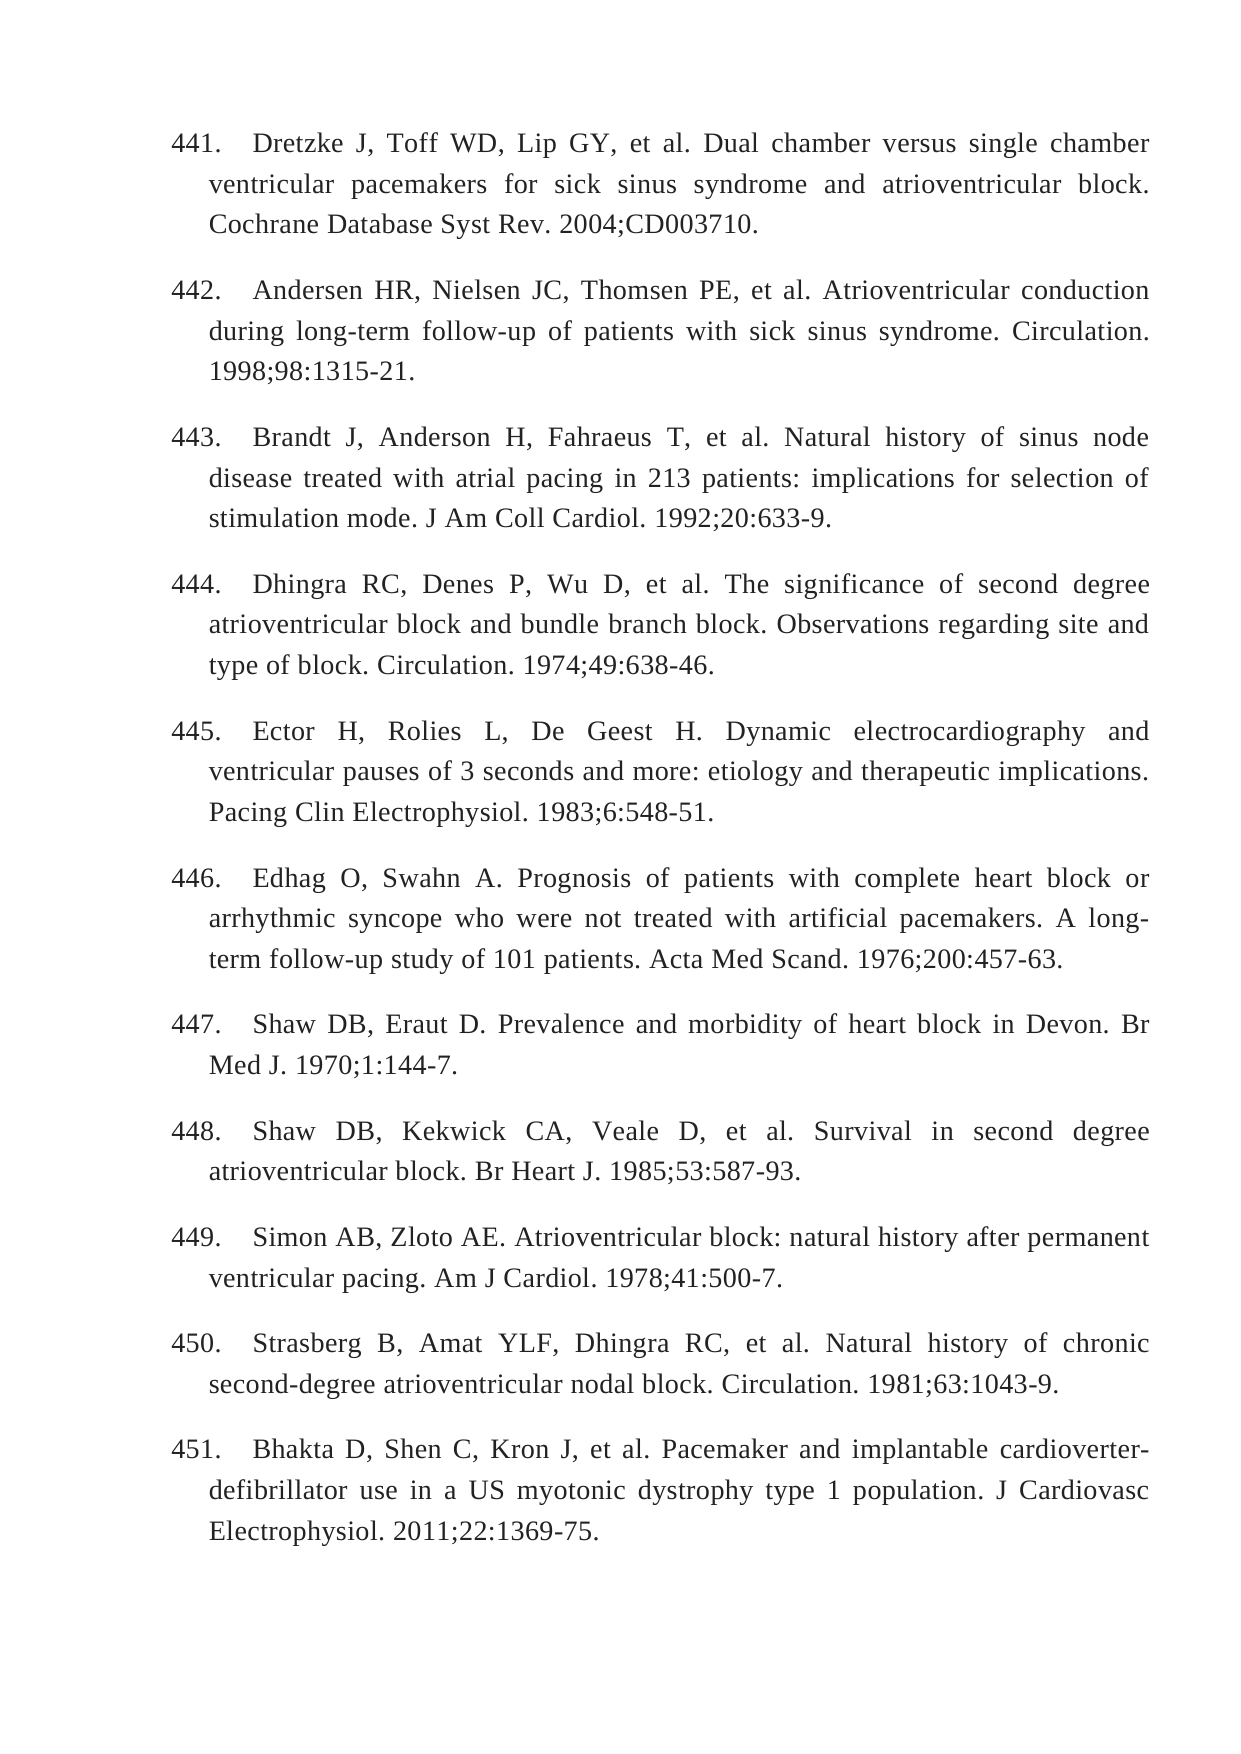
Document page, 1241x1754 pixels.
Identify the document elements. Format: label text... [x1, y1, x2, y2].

list Andersen HR, Nielsen JC, Thomsen PE, et al. Atrioventricular conduction during long-term follow-up of patients with sick sinus syndrome. Circulation. 1998;98:1315-21. [171, 265, 1152, 387]
list Edhag O, Swahn A. Prognosis of patients with complete heart block or arrhythmic syncope who were not treated with artificial pacemakers. A long-term follow-up study of 101 patients. Acta Med Scand. 1976;200:457-63. [171, 852, 1152, 974]
list Ector H, Rolies L, De Geest H. Dynamic electrocardiography and ventricular pauses of 3 seconds and more: etiology and therapeutic implications. Pacing Clin Electrophysiol. 1983;6:548-51. [171, 706, 1152, 827]
list Bhakta D, Shen C, Kron J, et al. Pacemaker and implantable cardioverter-defibrillator use in a US myotonic dystrophy type 1 population. J Cardiovasc Electrophysiol. 2011;22:1369-75. [171, 1424, 1152, 1546]
list Dretzke J, Toff WD, Lip GY, et al. Dual chamber versus single chamber ventricular pacemakers for sick sinus syndrome and atrioventricular block. Cochrane Database Syst Rev. 2004;CD003710. [171, 118, 1152, 240]
list Brandt J, Anderson H, Fahraeus T, et al. Natural history of sinus node disease treated with atrial pacing in 213 patients: implications for selection of stimulation mode. J Am Coll Cardiol. 1992;20:633-9. [171, 412, 1152, 534]
list Shaw DB, Eraut D. Prevalence and morbidity of heart block in Devon. Br Med J. 1970;1:144-7. [171, 999, 1152, 1081]
list Strasberg B, Amat YLF, Dhingra RC, et al. Natural history of chronic second-degree atrioventricular nodal block. Circulation. 1981;63:1043-9. [171, 1318, 1152, 1399]
list Simon AB, Zloto AE. Atrioventricular block: natural history after permanent ventricular pacing. Am J Cardiol. 1978;41:500-7. [171, 1212, 1152, 1293]
list Dhingra RC, Denes P, Wu D, et al. The significance of second degree atrioventricular block and bundle branch block. Observations regarding site and type of block. Circulation. 1974;49:638-46. [171, 559, 1152, 681]
list Shaw DB, Kekwick CA, Veale D, et al. Survival in second degree atrioventricular block. Br Heart J. 1985;53:587-93. [171, 1106, 1152, 1187]
